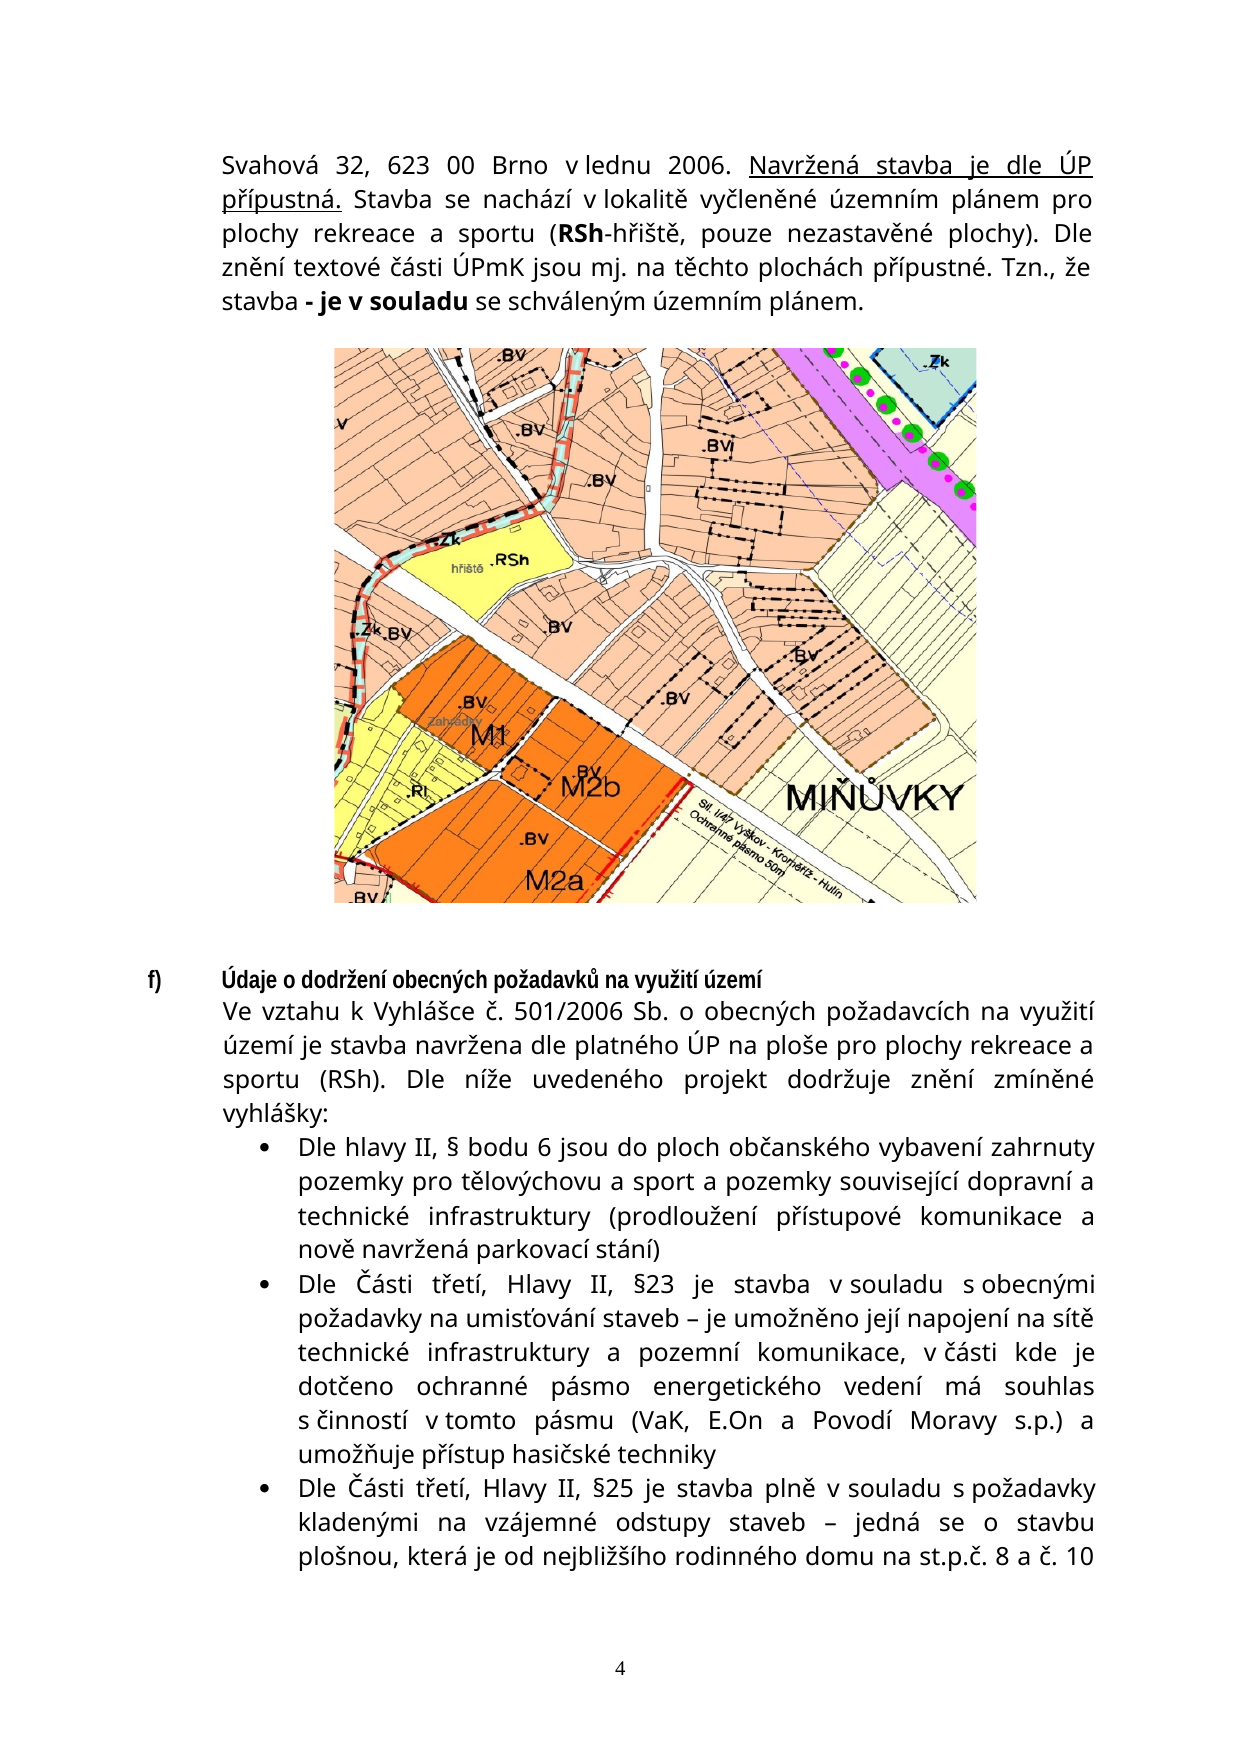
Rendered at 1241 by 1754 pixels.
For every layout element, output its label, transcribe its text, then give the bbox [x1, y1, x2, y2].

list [260, 1471, 1096, 1573]
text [221, 148, 1093, 318]
list Údaje o dodržení obecných požadavků na využití území [148, 965, 1093, 994]
list Dle hlavy II, § bodu 6 jsou do ploch občanského vybavení zahrnuty pozemky pro tělovýchovu a sport a pozemky související dopravní a technické infrastruktury (prodloužení přístupové komunikace a nově navržená parkovací stání) [260, 1130, 1096, 1266]
text Ve vztahu k Vyhlášce č. 501/2006 Sb. o obecných požadavcích na využití území je stavba navržena dle platného ÚP na ploše pro plochy rekreace a sportu (RSh). Dle níže uvedeného projekt dodržuje znění zmíněné vyhlášky: [223, 994, 1096, 1130]
list Dle Části třetí, Hlavy II, §23 je stavba v souladu s obecnými požadavky na umisťování staveb – je umožněno její napojení na sítě technické infrastruktury a pozemní komunikace, v části kde je dotčeno ochranné pásmo energetického vedení má souhlas s činností v tomto pásmu (VaK, E.On a Povodí Moravy s.p.) a umožňuje přístup hasičské techniky [260, 1266, 1096, 1471]
picture [334, 348, 977, 903]
